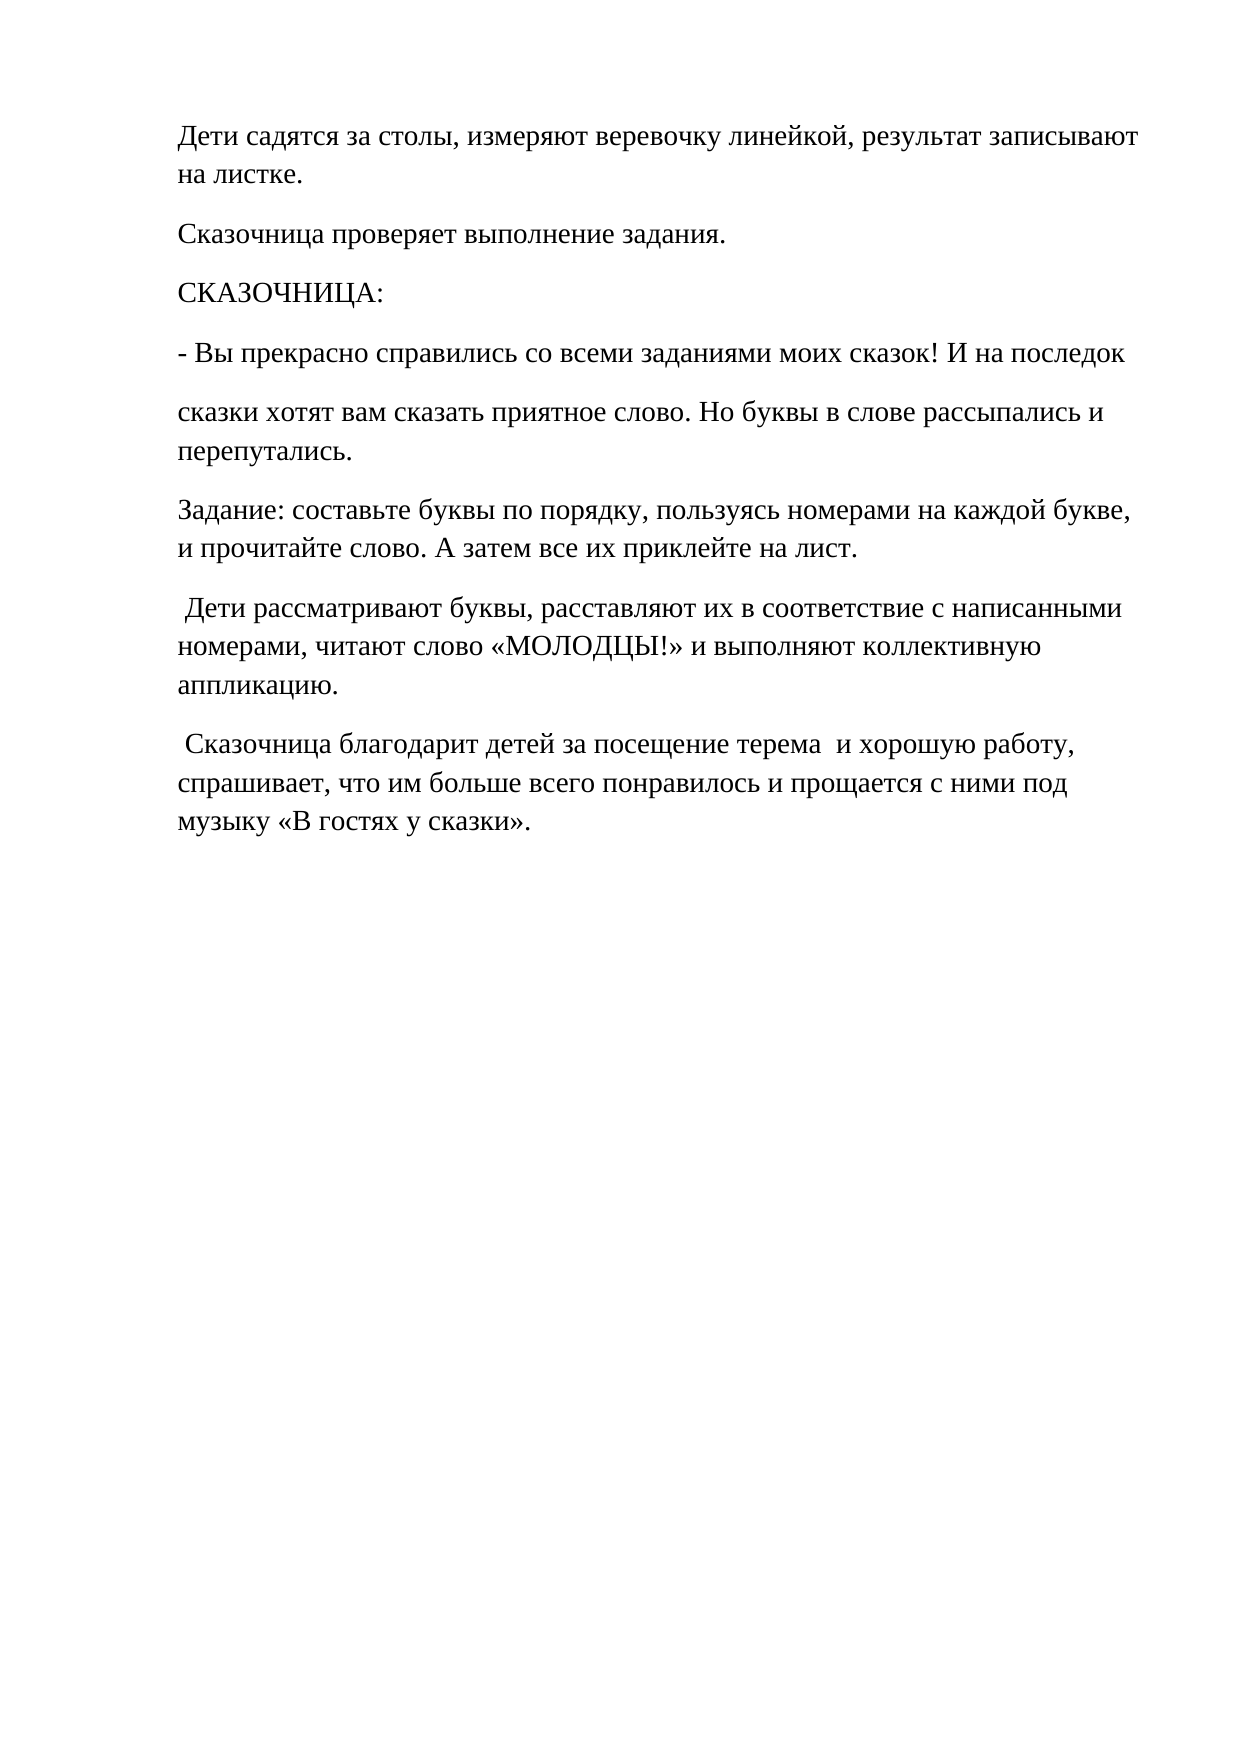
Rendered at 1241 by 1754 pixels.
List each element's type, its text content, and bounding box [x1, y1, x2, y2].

text Дети садятся за столы, измеряют веревочку линейкой, результат записывают на листке. [177, 118, 1152, 190]
text Сказочница проверяет выполнение задания. [177, 216, 1152, 249]
text сказки хотят вам сказать приятное слово. Но буквы в слове рассыпались и перепутались. [177, 394, 1152, 466]
text Задание: составьте буквы по порядку, пользуясь номерами на каждой букве, и прочитайте слово. А затем все их приклейте на лист. [177, 492, 1152, 564]
text СКАЗОЧНИЦА: [177, 275, 1152, 309]
text - Вы прекрасно справились со всеми заданиями моих сказок! И на последок [177, 335, 1152, 368]
text Дети рассматривают буквы, расставляют их в соответствие с написанными номерами, читают слово «МОЛОДЦЫ!» и выполняют коллективную аппликацию. [177, 590, 1152, 701]
text Сказочница благодарит детей за посещение терема и хорошую работу, спрашивает, что им больше всего понравилось и прощается с ними под музыку «В гостях у сказки». [177, 726, 1152, 837]
